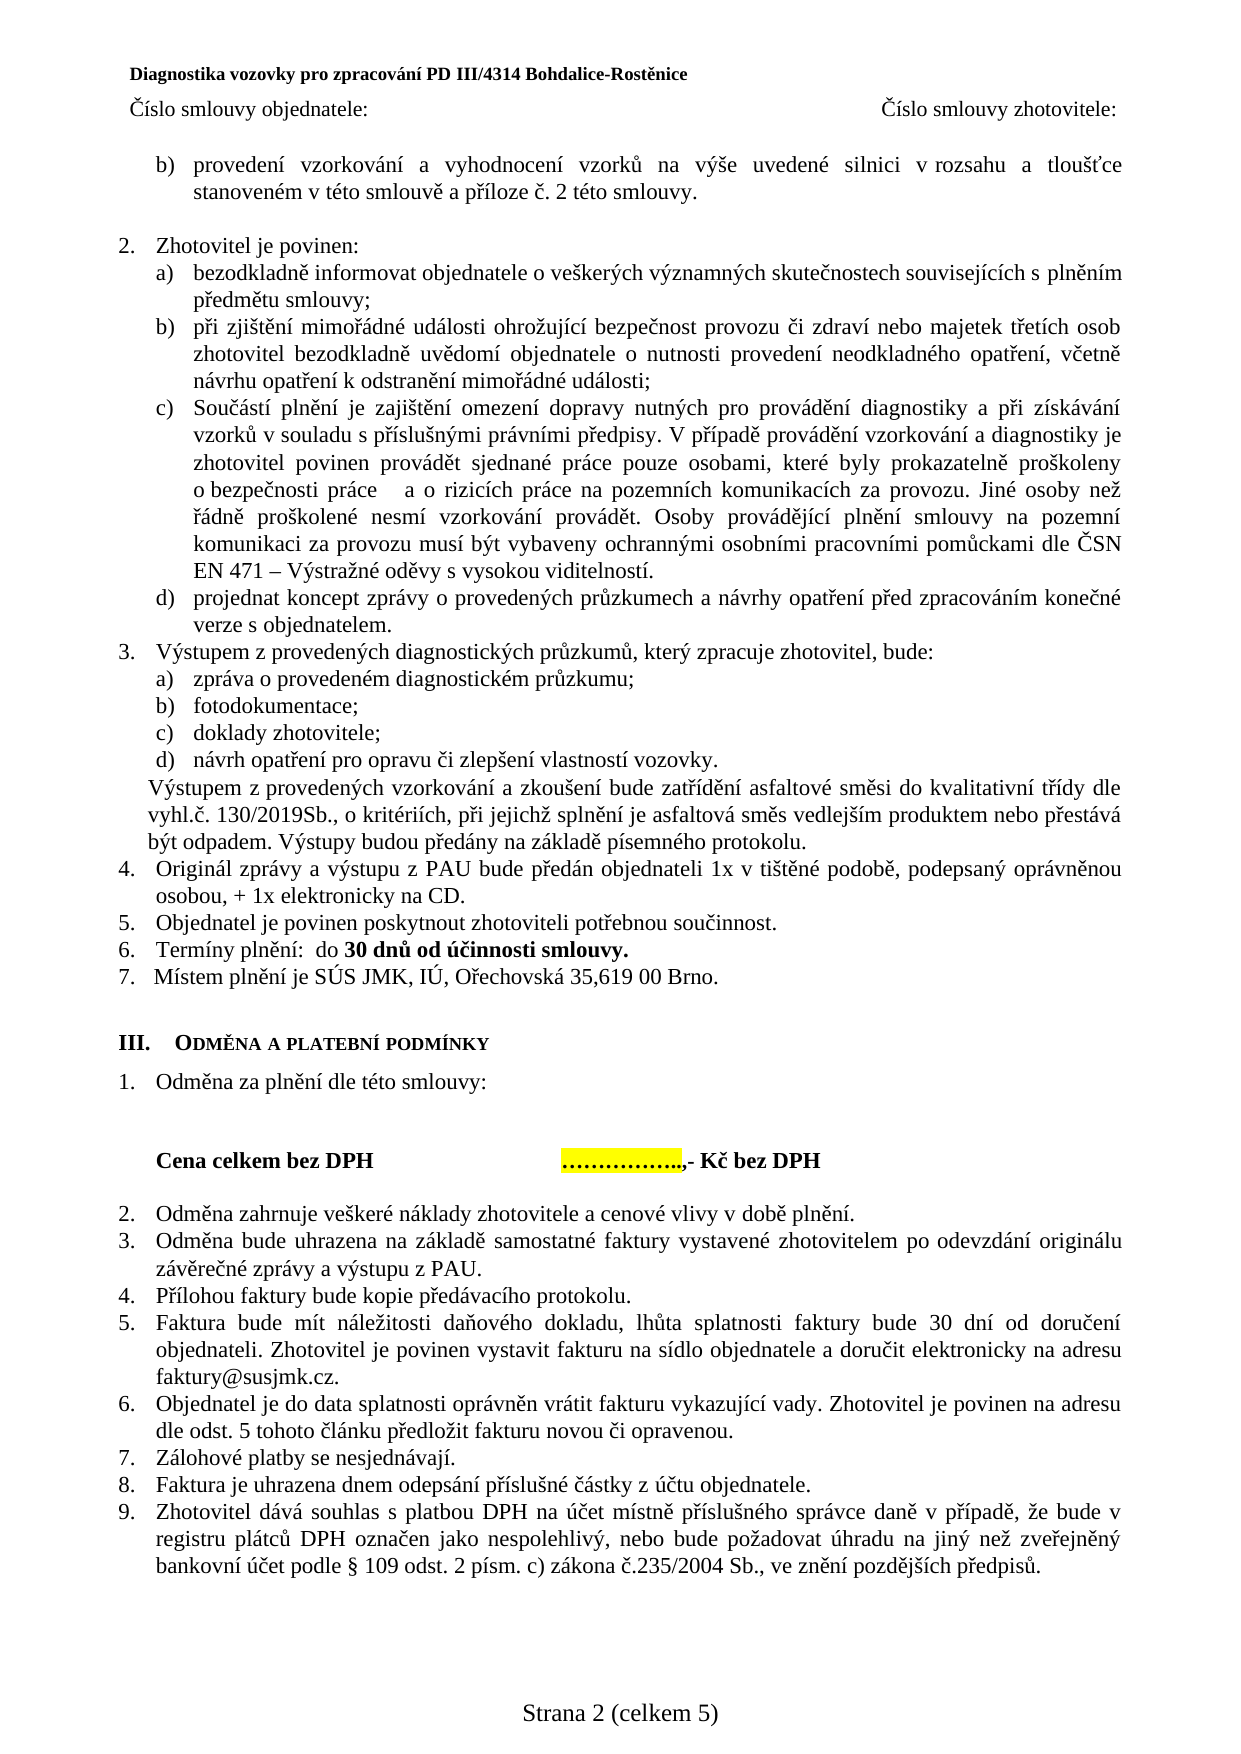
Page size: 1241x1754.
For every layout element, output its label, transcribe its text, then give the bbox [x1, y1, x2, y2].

list Objednatel je do data splatnosti oprávněn vrátit fakturu vykazující vady. Zhotovitel je povinen na adresu dle odst. 5 tohoto článku předložit fakturu novou či opravenou. [118, 1390, 1122, 1444]
text Výstupem z provedených vzorkování a zkoušení bude zatřídění asfaltové směsi do kvalitativní třídy dle vyhl.č. 130/2019Sb., o kritériích, při jejichž splnění je asfaltová směs vedlejším produktem nebo přestává být odpadem. Výstupy budou předány na základě písemného protokolu. [148, 773, 1122, 854]
list Zhotovitel je povinen: [118, 232, 1122, 259]
list provedení vzorkování a vyhodnocení vzorků na výše uvedené silnici v rozsahu a tloušťce stanoveném v této smlouvě a příloze č. 2 této smlouvy. [156, 150, 1122, 204]
list Odměna a platební podmínky [118, 1029, 1122, 1055]
list Odměna zahrnuje veškeré náklady zhotovitele a cenové vlivy v době plnění. [118, 1200, 1122, 1227]
list Součástí plnění je zajištění omezení dopravy nutných pro provádění diagnostiky a při získávání vzorků v souladu s příslušnými právními předpisy. V případě provádění vzorkování a diagnostiky je zhotovitel povinen provádět sjednané práce pouze osobami, které byly prokazatelně proškoleny o bezpečnosti práce a o rizicích práce na pozemních komunikacích za provozu. Jiné osoby než řádně proškolené nesmí vzorkování provádět. Osoby provádějící plnění smlouvy na pozemní komunikaci za provozu musí být vybaveny ochrannými osobními pracovními pomůckami dle ČSN EN 471 – Výstražné oděvy s vysokou viditelností. [156, 394, 1122, 584]
list při zjištění mimořádné události ohrožující bezpečnost provozu či zdraví nebo majetek třetích osob zhotovitel bezodkladně uvědomí objednatele o nutnosti provedení neodkladného opatření, včetně návrhu opatření k odstranění mimořádné události; [156, 313, 1122, 394]
list doklady zhotovitele; [156, 719, 1122, 746]
list Přílohou faktury bude kopie předávacího protokolu. [118, 1281, 1122, 1308]
list Faktura bude mít náležitosti daňového dokladu, lhůta splatnosti faktury bude 30 dní od doručení objednateli. Zhotovitel je povinen vystavit fakturu na sídlo objednatele a doručit elektronicky na adresu faktury@susjmk.cz. [118, 1308, 1122, 1390]
list Faktura je uhrazena dnem odepsání příslušné částky z účtu objednatele. [118, 1471, 1122, 1498]
list zpráva o provedeném diagnostickém průzkumu; [156, 665, 1122, 692]
list projednat koncept zprávy o provedených průzkumech a návrhy opatření před zpracováním konečné verze s objednatelem. [156, 584, 1122, 638]
list Odměna za plnění dle této smlouvy: [118, 1068, 1122, 1094]
list Termíny plnění: do 30 dnů od účinnosti smlouvy. [118, 936, 1122, 963]
list Výstupem z provedených diagnostických průzkumů, který zpracuje zhotovitel, bude: [118, 638, 1122, 665]
list Místem plnění je SÚS JMK, IÚ, Ořechovská 35,619 00 Brno. [118, 963, 1122, 990]
list Zálohové platby se nesjednávají. [118, 1444, 1122, 1471]
text Cena celkem bez DPH ……………..,- Kč bez DPH [156, 1147, 1122, 1173]
list Zhotovitel dává souhlas s platbou DPH na účet místně příslušného správce daně v případě, že bude v registru plátců DPH označen jako nespolehlivý, nebo bude požadovat úhradu na jiný než zveřejněný bankovní účet podle § 109 odst. 2 písm. c) zákona č.235/2004 Sb., ve znění pozdějších předpisů. [118, 1498, 1122, 1579]
list Odměna bude uhrazena na základě samostatné faktury vystavené zhotovitelem po odevzdání originálu závěrečné zprávy a výstupu z PAU. [118, 1227, 1122, 1281]
list návrh opatření pro opravu či zlepšení vlastností vozovky. [156, 746, 1122, 773]
list Objednatel je povinen poskytnout zhotoviteli potřebnou součinnost. [118, 909, 1122, 936]
list Originál zprávy a výstupu z PAU bude předán objednateli 1x v tištěné podobě, podepsaný oprávněnou osobou, + 1x elektronicky na CD. [118, 854, 1122, 909]
list fotodokumentace; [156, 692, 1122, 719]
list bezodkladně informovat objednatele o veškerých významných skutečnostech souvisejících s plněním předmětu smlouvy; [156, 259, 1122, 313]
